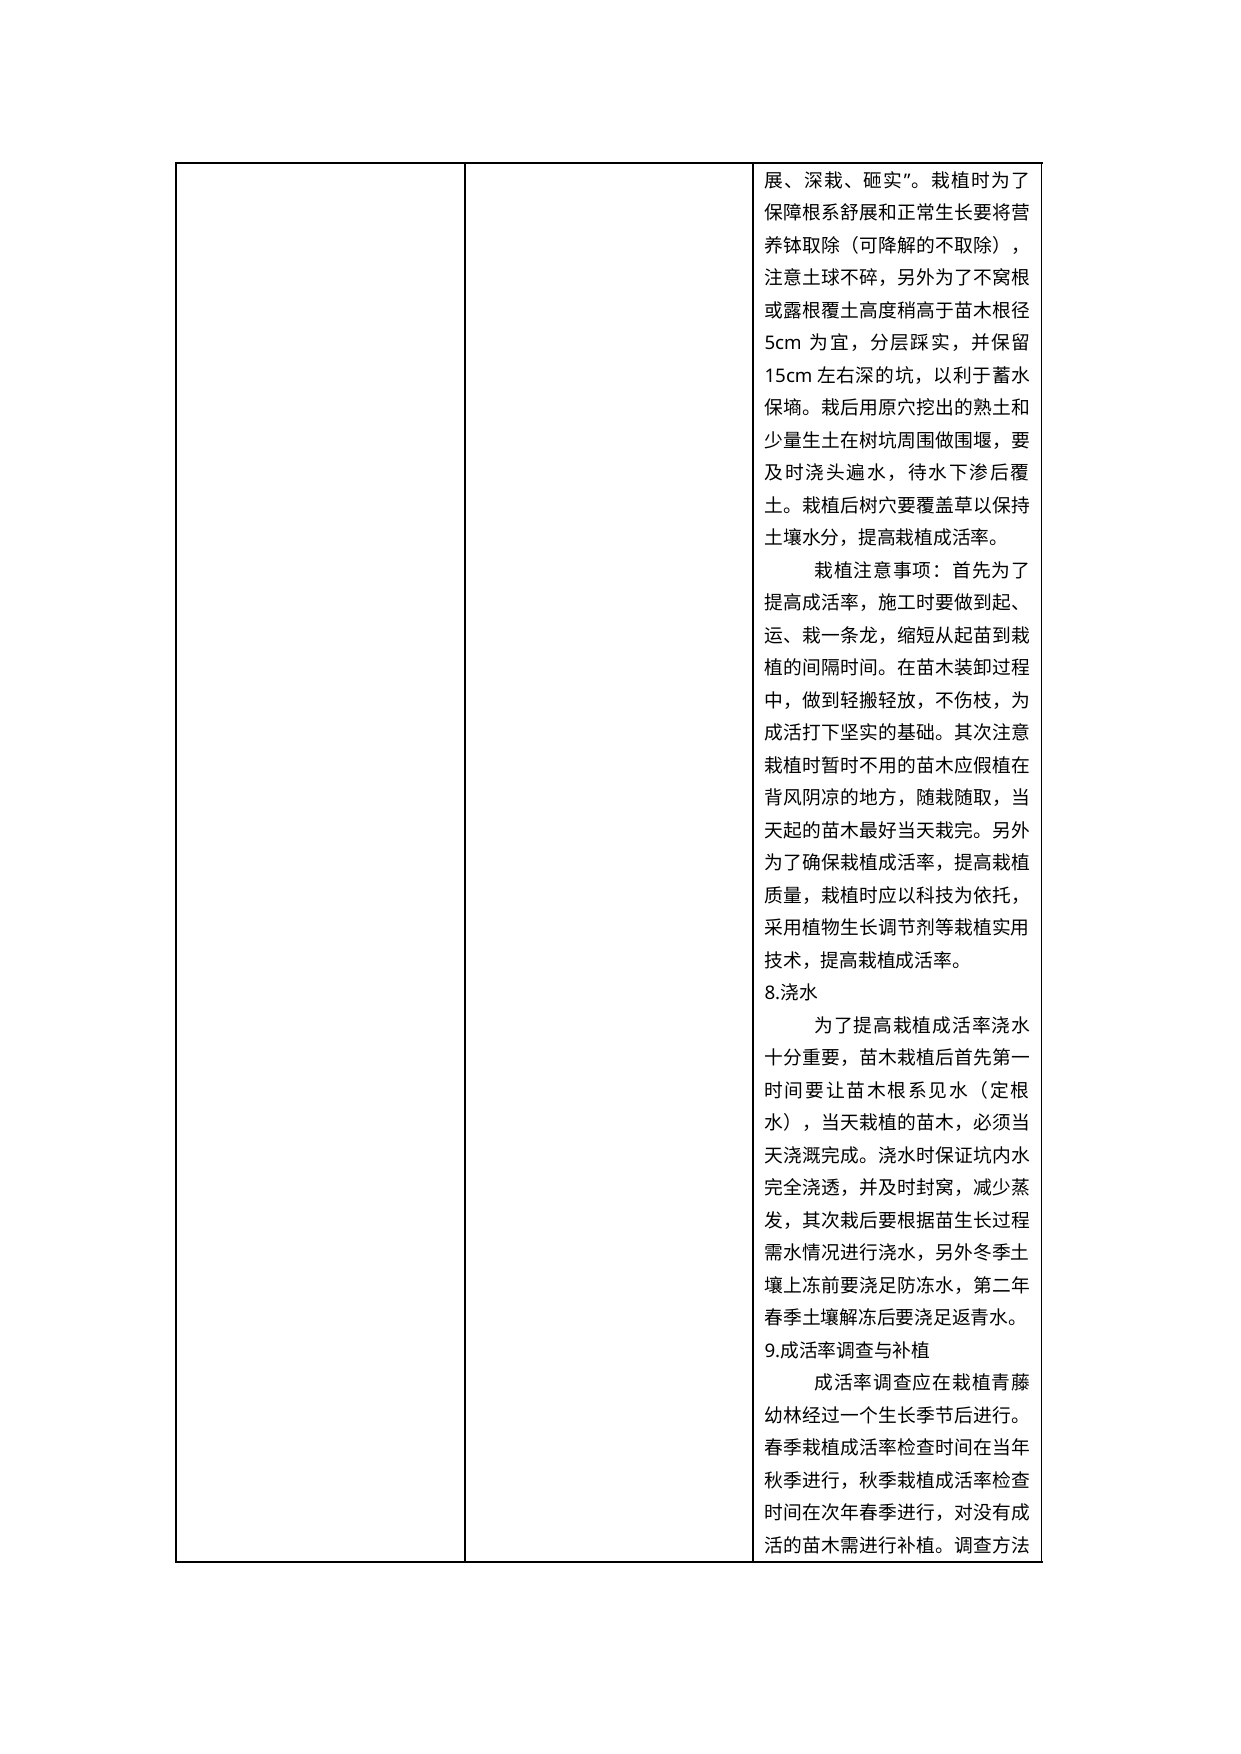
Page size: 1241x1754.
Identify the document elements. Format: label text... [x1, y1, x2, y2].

table_cell ★ [466, 164, 752, 1561]
table_cell 3 [177, 164, 464, 1561]
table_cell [754, 164, 1041, 1561]
